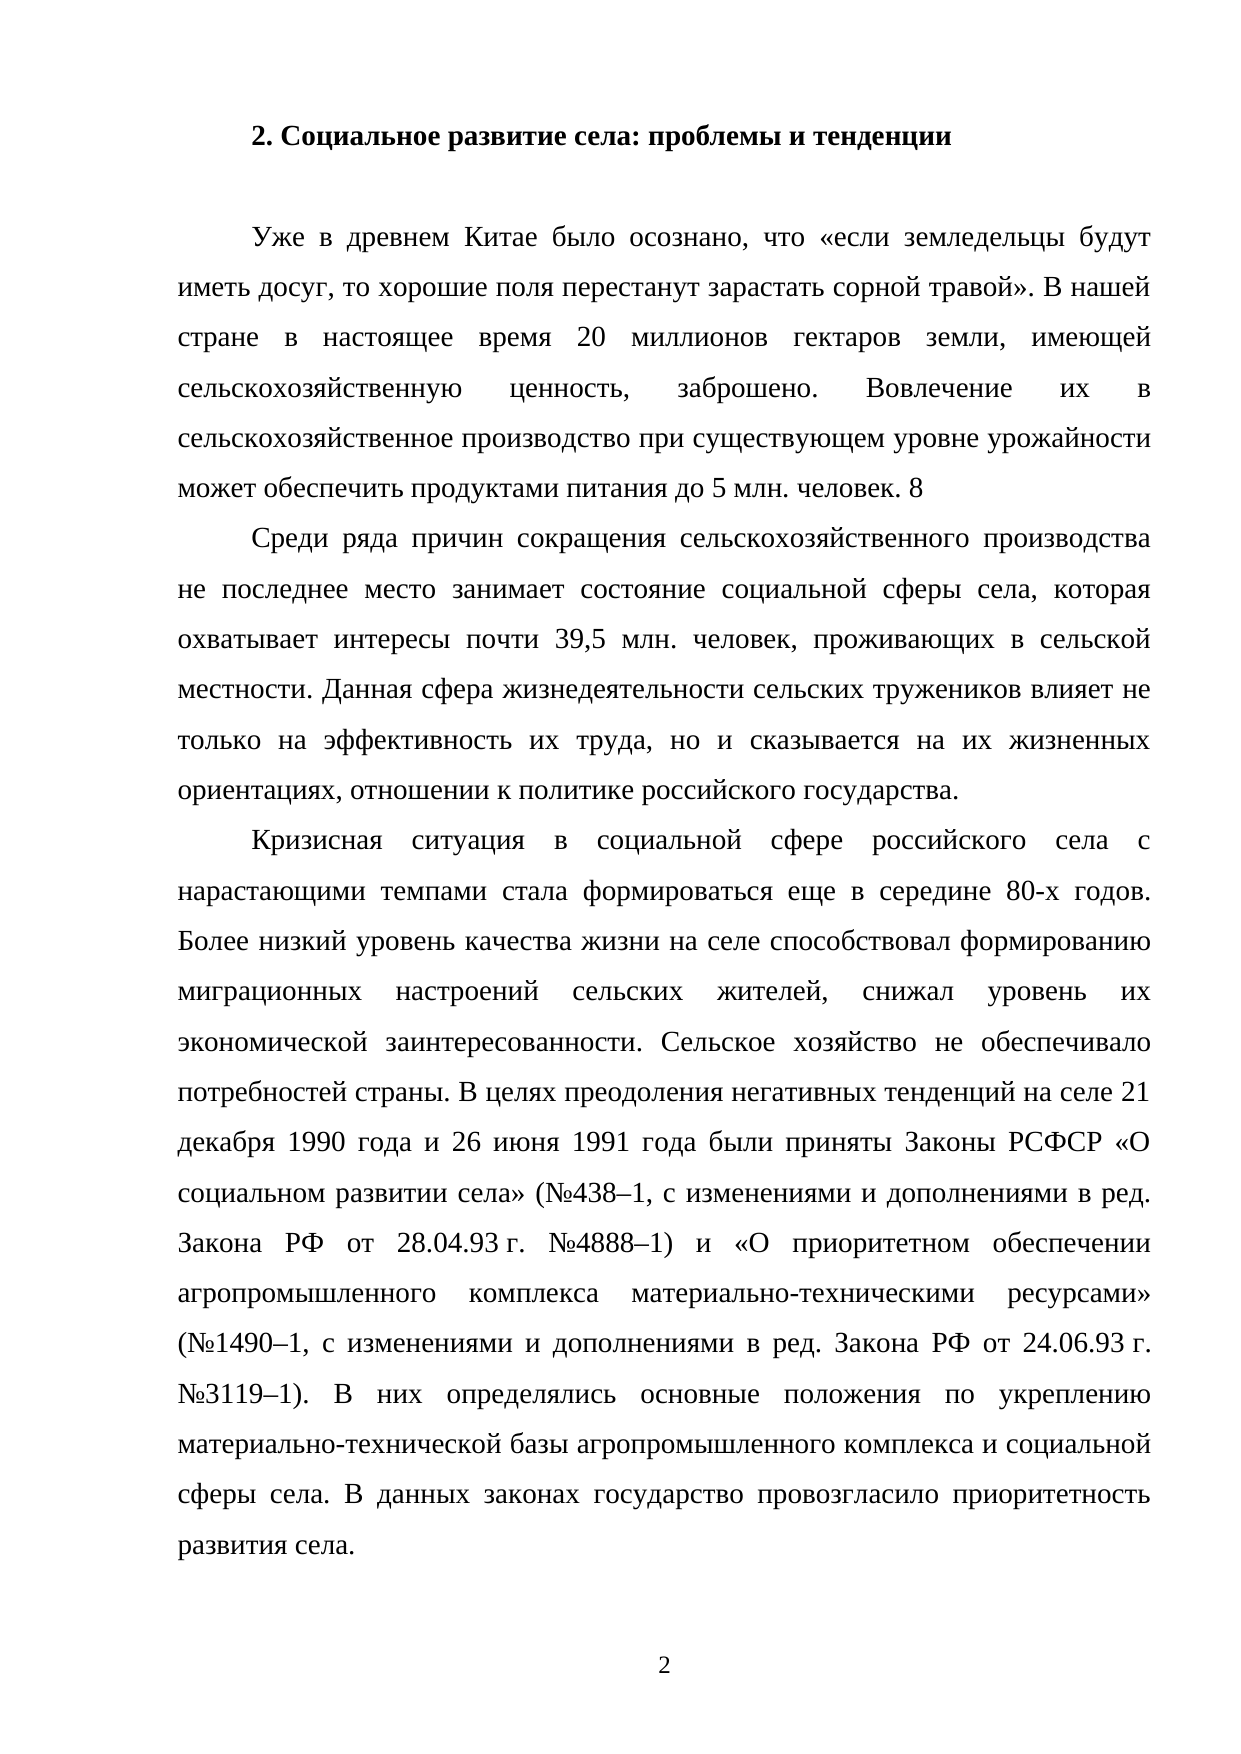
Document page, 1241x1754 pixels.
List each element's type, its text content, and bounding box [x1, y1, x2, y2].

text Кризисная ситуация в социальной сфере российского села с нарастающими темпами стала формироваться еще в середине 80-х годов. Более низкий уровень качества жизни на селе способствовал формированию миграционных настроений сельских жителей, снижал уровень их экономической заинтересованности. Сельское хозяйство не обеспечивало потребностей страны. В целях преодоления негативных тенденций на селе 21 декабря 1990 года и 26 июня 1991 года были приняты Законы РСФСР «О социальном развитии села» (№438–1, с изменениями и дополнениями в ред. Закона РФ от 28.04.93 г. №4888–1) и «О приоритетном обеспечении агропромышленного комплекса материально-техническими ресурсами» (№1490–1, с изменениями и дополнениями в ред. Закона РФ от 24.06.93 г. №3119–1). В них определялись основные положения по укреплению материально-технической базы агропромышленного комплекса и социальной сферы села. В данных законах государство провозгласило приоритетность развития села. [177, 822, 1152, 1560]
text 2. Социальное развитие села: проблемы и тенденции [177, 118, 1152, 152]
text Среди ряда причин сокращения сельскохозяйственного производства не последнее место занимает состояние социальной сферы села, которая охватывает интересы почти 39,5 млн. человек, проживающих в сельской местности. Данная сфера жизнедеятельности сельских тружеников влияет не только на эффективность их труда, но и сказывается на их жизненных ориентациях, отношении к политике российского государства. [177, 521, 1152, 806]
text Уже в древнем Китае было осознано, что «если земледельцы будут иметь досуг, то хорошие поля перестанут зарастать сорной травой». В нашей стране в настоящее время 20 миллионов гектаров земли, имеющей сельскохозяйственную ценность, заброшено. Вовлечение их в сельскохозяйственное производство при существующем уровне урожайности может обеспечить продуктами питания до 5 млн. человек. 8 [177, 219, 1152, 504]
